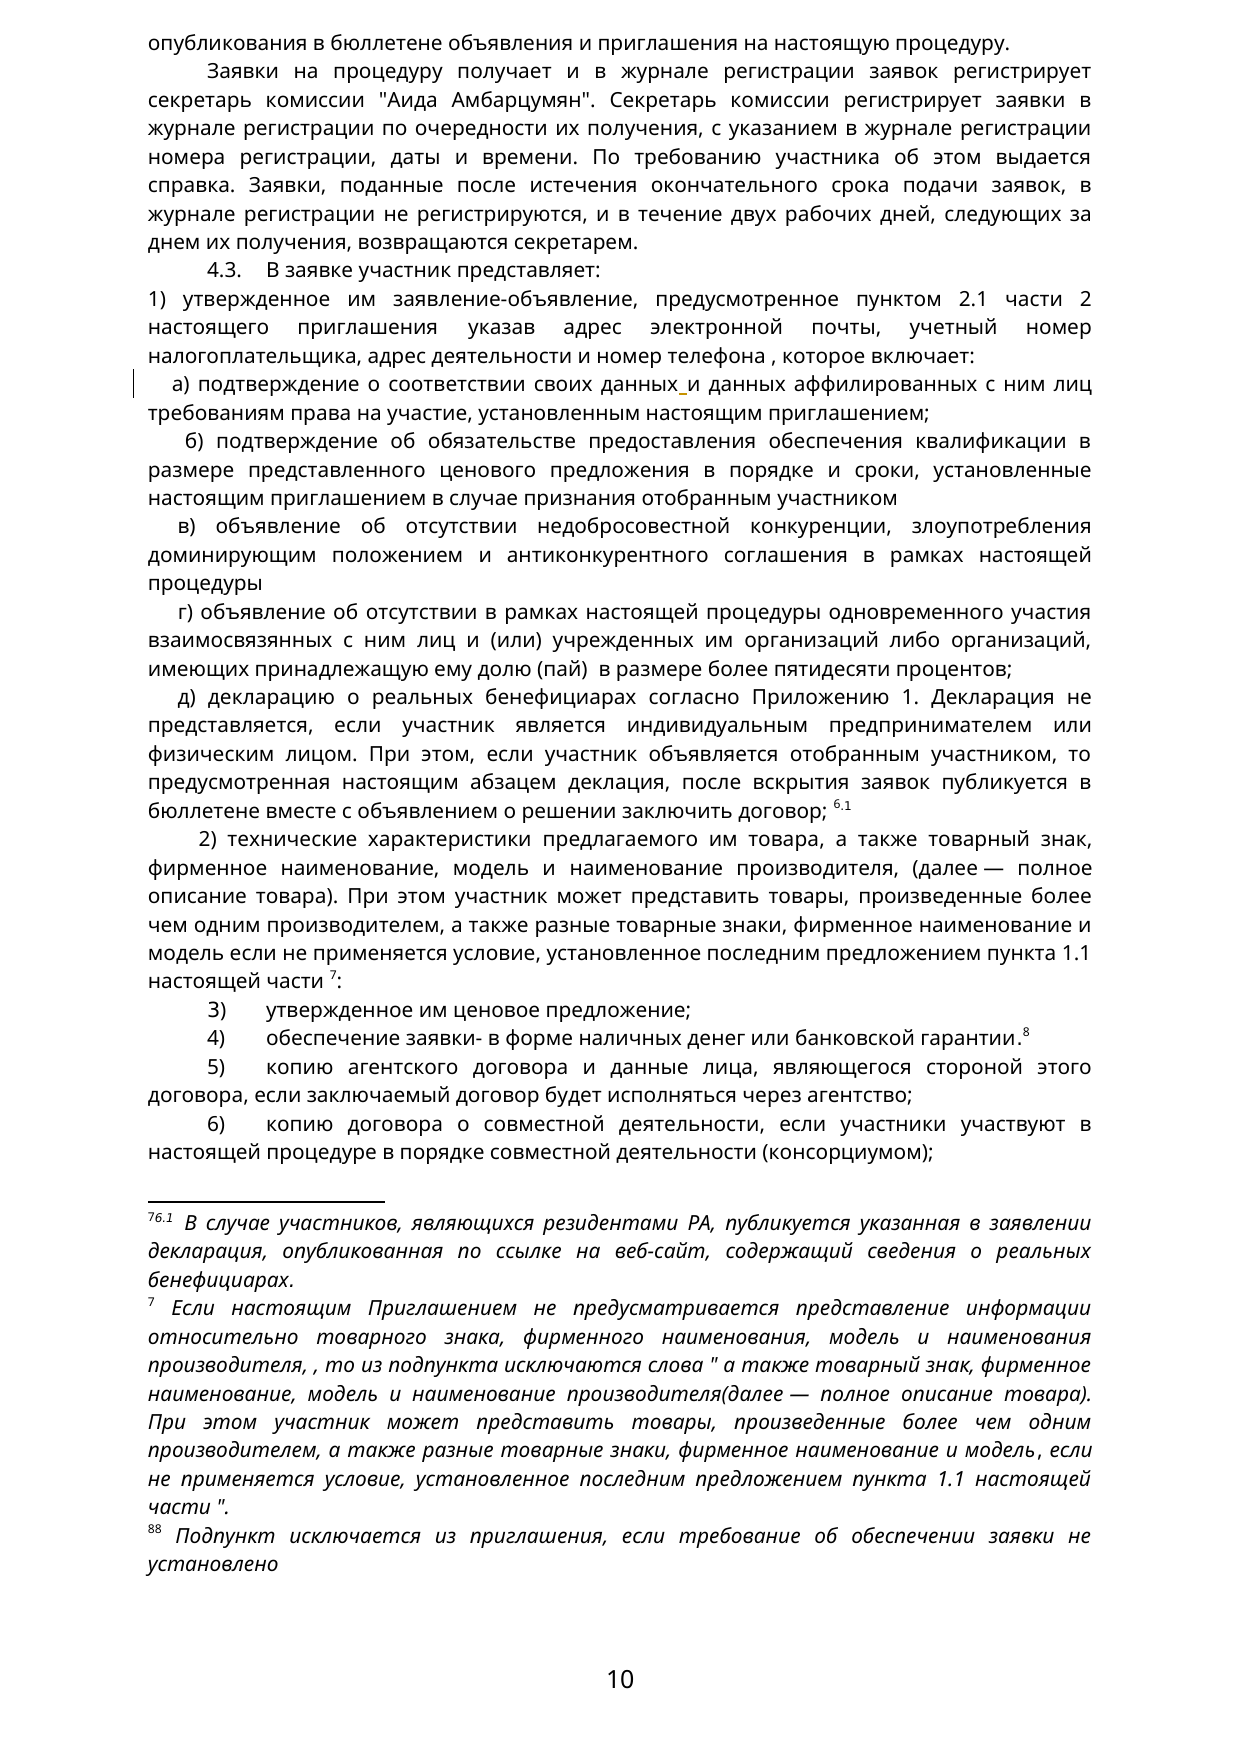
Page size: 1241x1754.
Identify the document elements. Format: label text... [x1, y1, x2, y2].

text 6) копию договора о совместной деятельности, если участники участвуют в настоящей процедуре в порядке совместной деятельности (консорциумом); [148, 1109, 1092, 1166]
text 1) утвержденное им заявление-объявление, предусмотренное пунктом 2.1 части 2 настоящего приглашения указав адрес электронной почты, учетный номер налогоплательщика, адрес деятельности и номер телефона , которое включает: [148, 284, 1092, 369]
text 2) технические характеристики предлагаемого им товара, а также товарный знак, фирменное наименование, модель и наименование производителя, (далее — полное описание товара). При этом участник может представить товары, произведенные более чем одним производителем, а также разные товарные знаки, фирменное наименование и модель если не применяется условие, установленное последним предложением пункта 1.1 настоящей части 7: [148, 824, 1092, 995]
text д) декларацию о реальных бенефициарах согласно Приложению 1. Декларация не представляется, если участник является индивидуальным предпринимателем или физическим лицом. При этом, если участник объявляется отобранным участником, то предусмотренная настоящим абзацем деклация, после вскрытия заявок публикуется в бюллетене вместе с объявлением о решении заключить договор; 6.1 [148, 682, 1092, 824]
text г) объявление об отсутствии в рамках настоящей процедуры одновременного участия взаимосвязянных с ним лиц и (или) учрежденных им организаций либо организаций, имеющих принадлежащую ему долю (пай) в размере более пятидесяти процентов; [148, 597, 1092, 682]
text 5) копию агентского договора и данные лица, являющегося стороной этого договора, если заключаемый договор будет исполняться через агентство; [148, 1052, 1092, 1109]
text 4.2. Заявки на процедуру необходимо представить в комиссию по г. Ереван, Зоревора Андраника 5/9 здание не позднее, чем 11:30 часов 7-го дня с даты опубликования в бюллетене объявления и приглашения на настоящую процедуру. [148, 28, 1092, 57]
text в) объявление об отсутствии недобросовестной конкуренции, злоупотребления доминирующим положением и антиконкурентного соглашения в рамках настоящей процедуры [148, 512, 1092, 597]
text 4.3. В заявке участник представляет: [148, 256, 1092, 284]
text 3) утвержденное им ценовое предложение; [148, 995, 1092, 1023]
text б) подтверждение об обязательстве предоставления обеспечения квалификации в размере представленного ценового предложения в порядке и сроки, установленные настоящим приглашением в случае признания отобранным участником [148, 426, 1092, 512]
text а) подтверждение о соответствии своих данныхи данных аффилированных с ним лиц требованиям права на участие, установленным настоящим приглашением; [148, 369, 1092, 426]
text Заявки на процедуру получает и в журнале регистрации заявок регистрирует секретарь комиссии "Аида Амбарцумян". Секретарь комиссии регистрирует заявки в журнале регистрации по очередности их получения, с указанием в журнале регистрации номера регистрации, даты и времени. По требованию участника об этом выдается справка. Заявки, поданные после истечения окончательного срока подачи заявок, в журнале регистрации не регистрируются, и в течение двух рабочих дней, следующих за днем их получения, возвращаются секретарем. [148, 57, 1092, 256]
text 4) обеспечение заявки- в форме наличных денег или банковской гарантии.8 [148, 1023, 1092, 1052]
